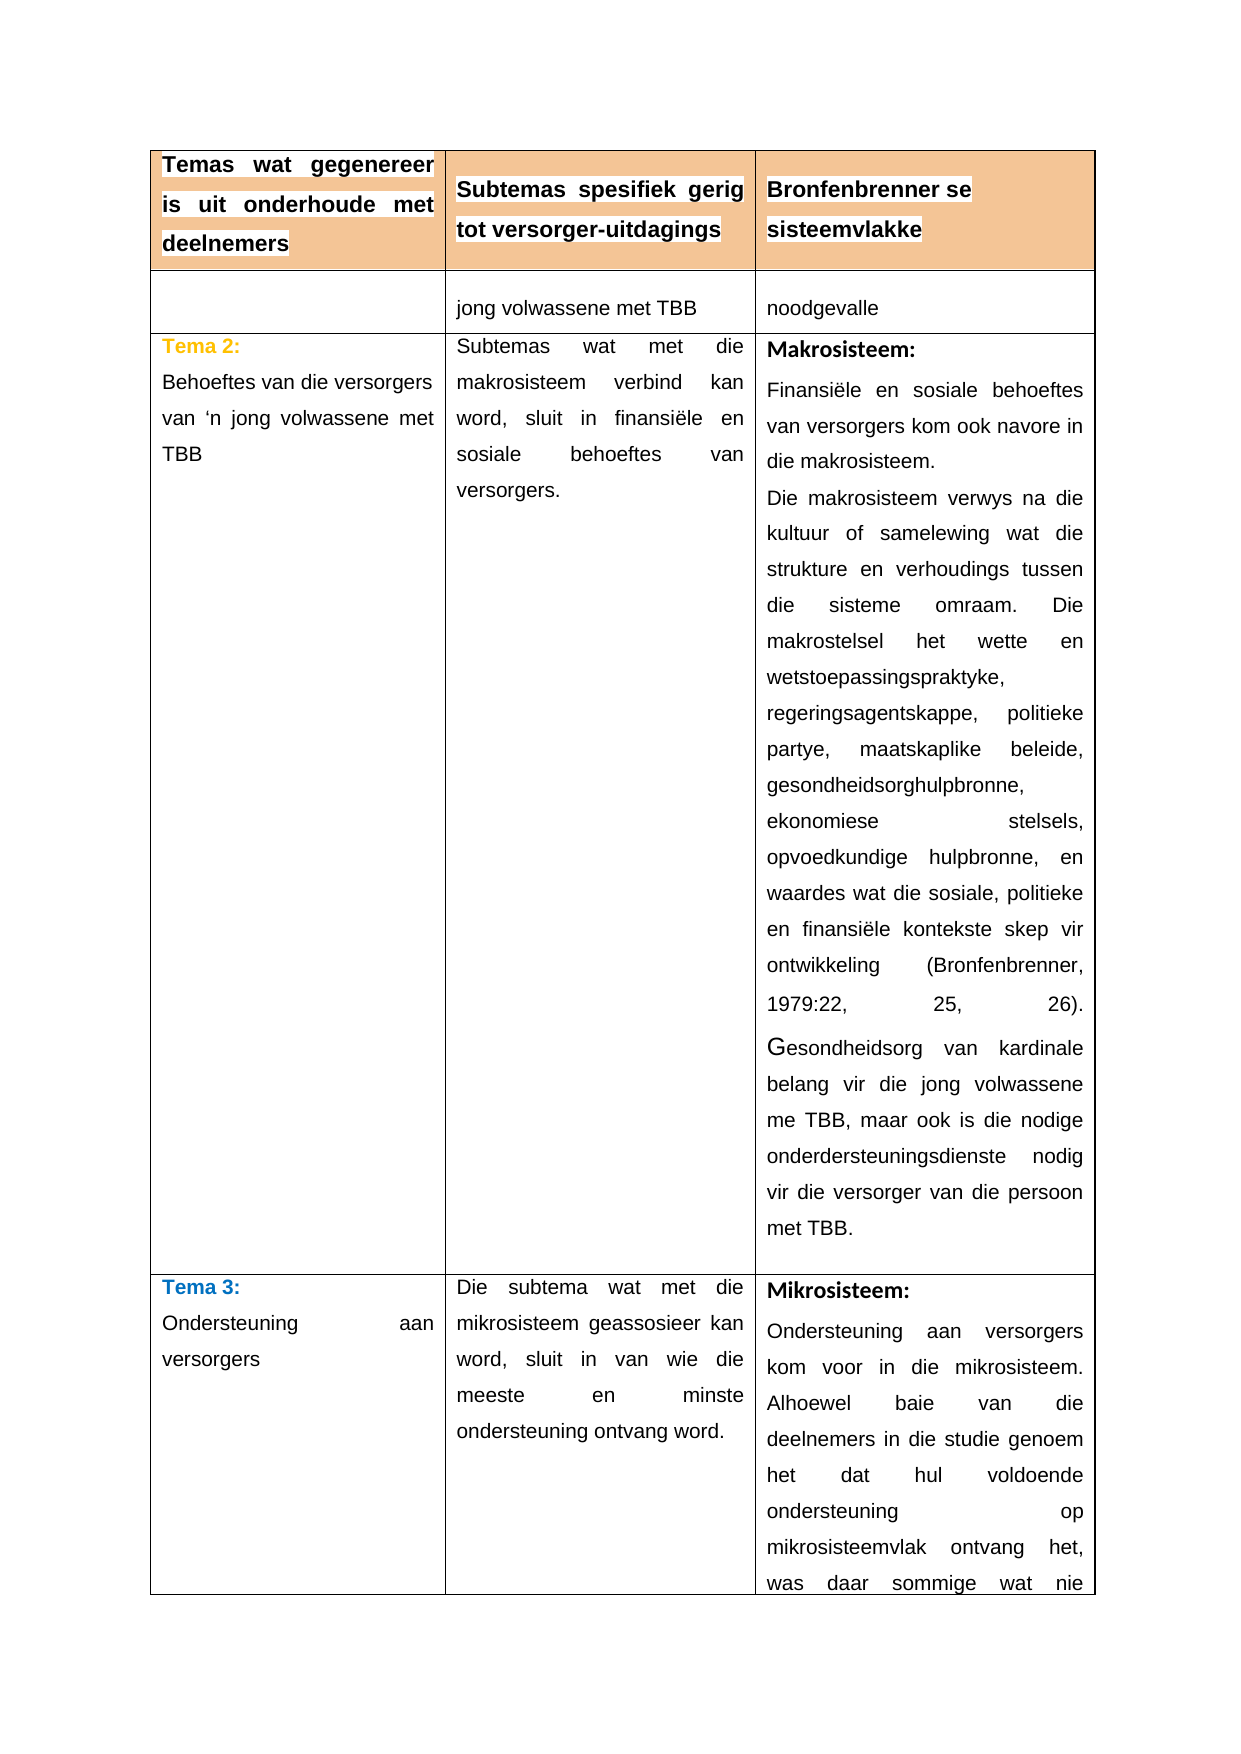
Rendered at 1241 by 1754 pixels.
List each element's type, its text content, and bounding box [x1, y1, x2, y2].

table_cell Subtemas wat met die makrosisteem verbind kan word, sluit in finansiële en sosiale behoeftes van versorgers. [446, 334, 755, 1274]
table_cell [446, 1275, 755, 1594]
table_cell Makrosisteem: Finansiële en sosiale behoeftes van versorgers kom ook navore in die makrosisteem. Die makrosisteem verwys na die kultuur of samelewing wat die strukture en verhoudings tussen die sisteme omraam. Die makrostelsel het wette en wetstoepassingspraktyke, regeringsagentskappe, politieke partye, maatskaplike beleide, gesondheidsorghulpbronne, ekonomiese stelsels, opvoedkundige hulpbronne, en waardes wat die sosiale, politieke en finansiële kontekste skep vir ontwikkeling (Bronfenbrenner, 1979:22, 25, 26). Gesondheidsorg van kardinale belang vir die jong volwassene me TBB, maar ook is die nodige onderdersteuningsdienste nodig vir die versorger van die persoon met TBB. [756, 334, 1094, 1274]
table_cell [756, 271, 1094, 333]
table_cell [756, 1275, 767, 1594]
table_header Subtemas spesifiek gerig tot versorger-uitdagings [446, 151, 755, 269]
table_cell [446, 271, 755, 333]
table_header Bronfenbrenner se sisteemvlakke [756, 151, 1094, 269]
table_cell Tema 3: Ondersteuning aan versorgers [151, 1275, 445, 1594]
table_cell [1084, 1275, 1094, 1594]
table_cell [151, 271, 445, 333]
table_cell Tema 2: Behoeftes van die versorgers van ‘n jong volwassene met TBB [151, 334, 445, 1274]
table_header Temas wat gegenereer is uit onderhoude met deelnemers [151, 151, 445, 269]
